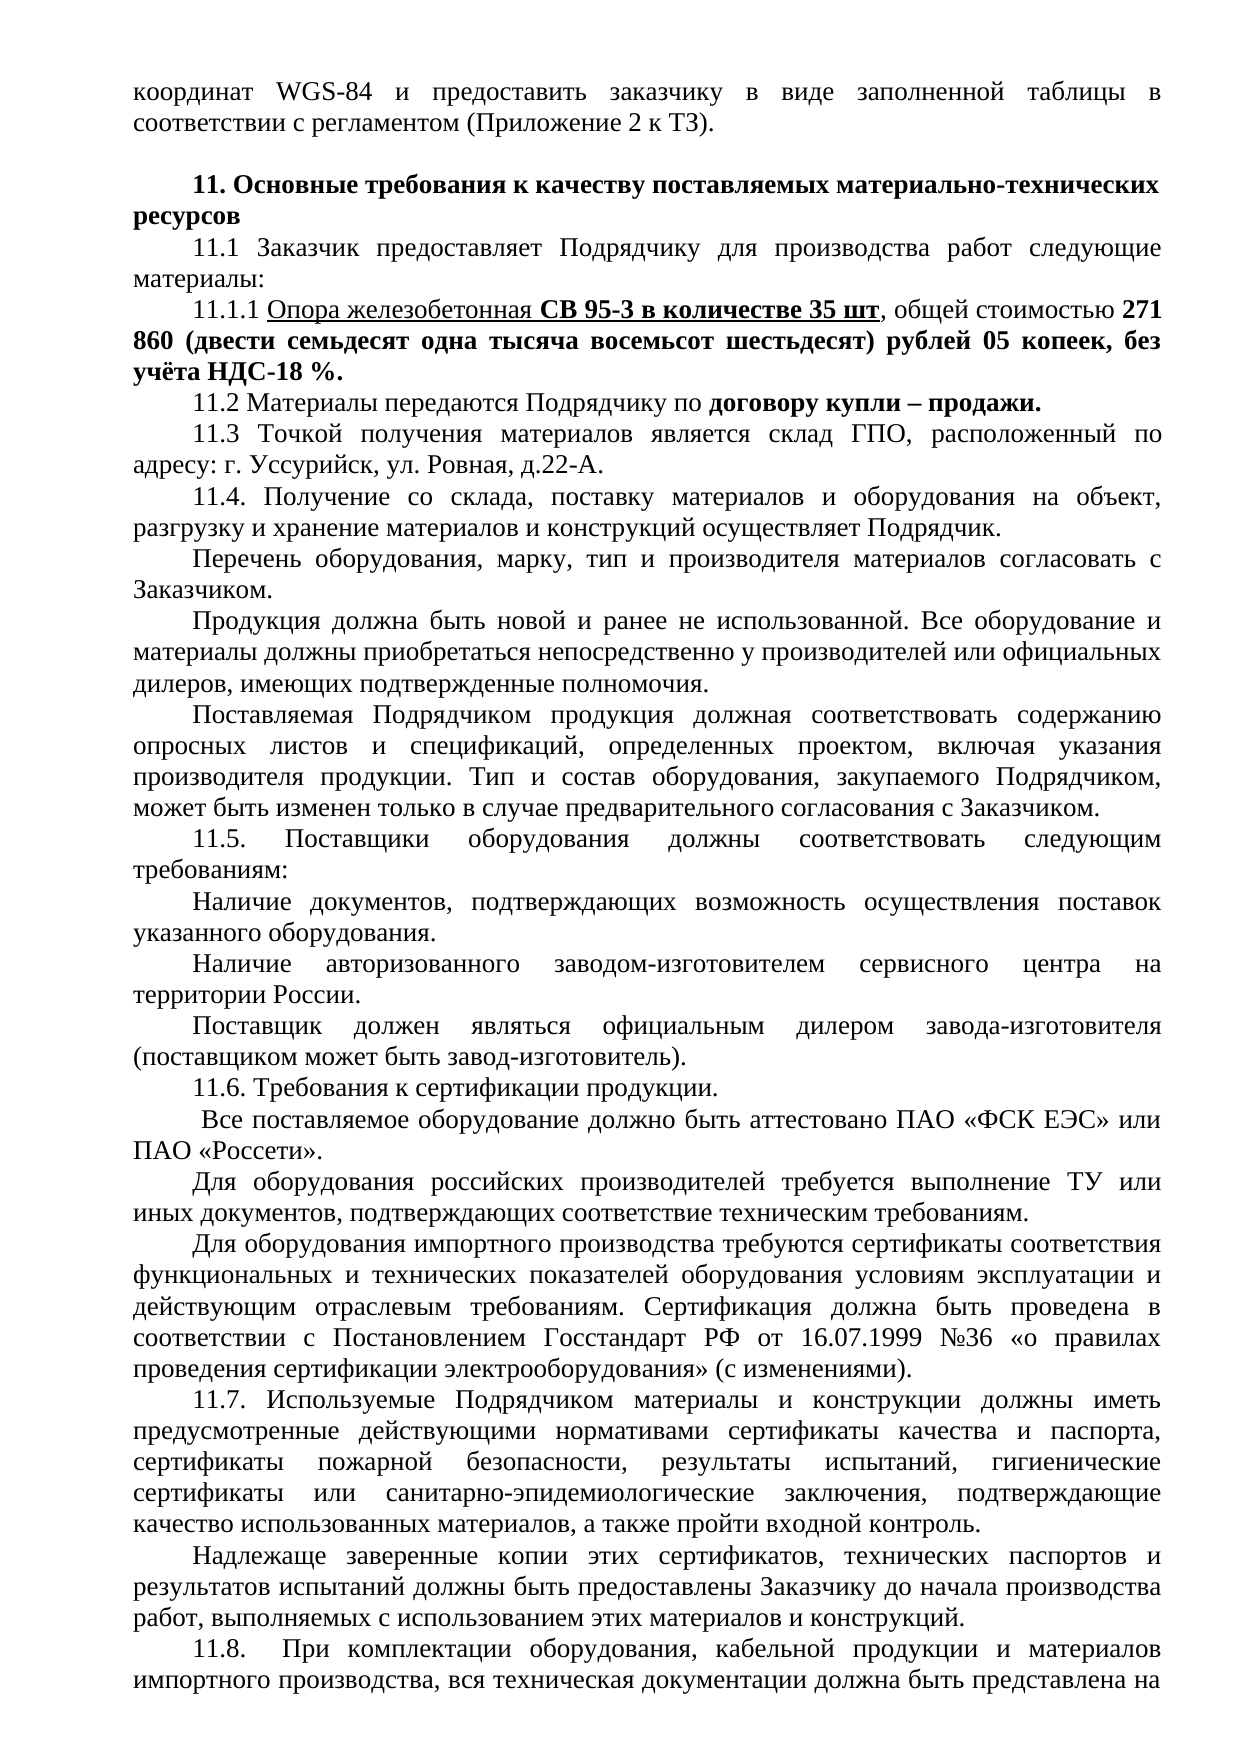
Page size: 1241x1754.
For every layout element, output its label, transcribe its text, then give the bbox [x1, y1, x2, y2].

text Для оборудования импортного производства требуются сертификаты соответствия функциональных и технических показателей оборудования условиям эксплуатации и действующим отраслевым требованиям. Сертификация должна быть проведена в соответствии с Постановлением Госстандарт РФ от 16.07.1999 №36 «о правилах проведения сертификации электрооборудования» (с изменениями). [133, 1227, 1162, 1383]
text Все поставляемое оборудование должно быть аттестовано ПАО «ФСК ЕЭС» или ПАО «Россети». [133, 1103, 1162, 1165]
text Надлежаще заверенные копии этих сертификатов, технических паспортов и результатов испытаний должны быть предоставлены Заказчику до начала производства работ, выполняемых с использованием этих материалов и конструкций. [133, 1539, 1162, 1632]
text Поставляемая Подрядчиком продукция должная соответствовать содержанию опросных листов и спецификаций, определенных проектом, включая указания производителя продукции. Тип и состав оборудования, закупаемого Подрядчиком, может быть изменен только в случае предварительного согласования с Заказчиком. [133, 698, 1162, 822]
text Перечень оборудования, марку, тип и производителя материалов согласовать с Заказчиком. [133, 542, 1162, 604]
text 11.5. Поставщики оборудования должны соответствовать следующим требованиям: [133, 822, 1162, 885]
text 11.3 Точкой получения материалов является склад ГПО, расположенный по адресу: г. Уссурийск, ул. Ровная, д.22-А. [133, 417, 1162, 480]
text Поставщик должен являться официальным дилером завода-изготовителя (поставщиком может быть завод-изготовитель). [133, 1009, 1162, 1072]
text Наличие документов, подтверждающих возможность осуществления поставок указанного оборудования. [133, 885, 1162, 947]
text 11.1.1 Опора железобетонная СВ 95-3 в количестве 35 шт, общей стоимостью 271 860 (двести семьдесят одна тысяча восемьсот шестьдесят) рублей 05 копеек, без учёта НДС-18 %. [133, 293, 1162, 386]
text 11.7. Используемые Подрядчиком материалы и конструкции должны иметь предусмотренные действующими нормативами сертификаты качества и паспорта, сертификаты пожарной безопасности, результаты испытаний, гигиенические сертификаты или санитарно-эпидемиологические заключения, подтверждающие качество использованных материалов, а также пройти входной контроль. [133, 1383, 1162, 1539]
text 11.1 Заказчик предоставляет Подрядчику для производства работ следующие материалы: [133, 231, 1162, 293]
text Продукция должна быть новой и ранее не использованной. Все оборудование и материалы должны приобретаться непосредственно у производителей или официальных дилеров, имеющих подтвержденные полномочия. [133, 604, 1162, 698]
text 11. Основные требования к качеству поставляемых материально-технических ресурсов [133, 168, 1162, 231]
text Наличие авторизованного заводом-изготовителем сервисного центра на территории России. [133, 947, 1162, 1009]
text Для оборудования российских производителей требуется выполнение ТУ или иных документов, подтверждающих соответствие техническим требованиям. [133, 1165, 1162, 1227]
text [133, 1632, 1162, 1694]
text 11.2 Материалы передаются Подрядчику по договору купли – продажи. [133, 386, 1162, 417]
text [133, 75, 1162, 137]
text 11.4. Получение со склада, поставку материалов и оборудования на объект, разгрузку и хранение материалов и конструкций осуществляет Подрядчик. [133, 480, 1162, 542]
text 11.6. Требования к сертификации продукции. [133, 1072, 1162, 1103]
